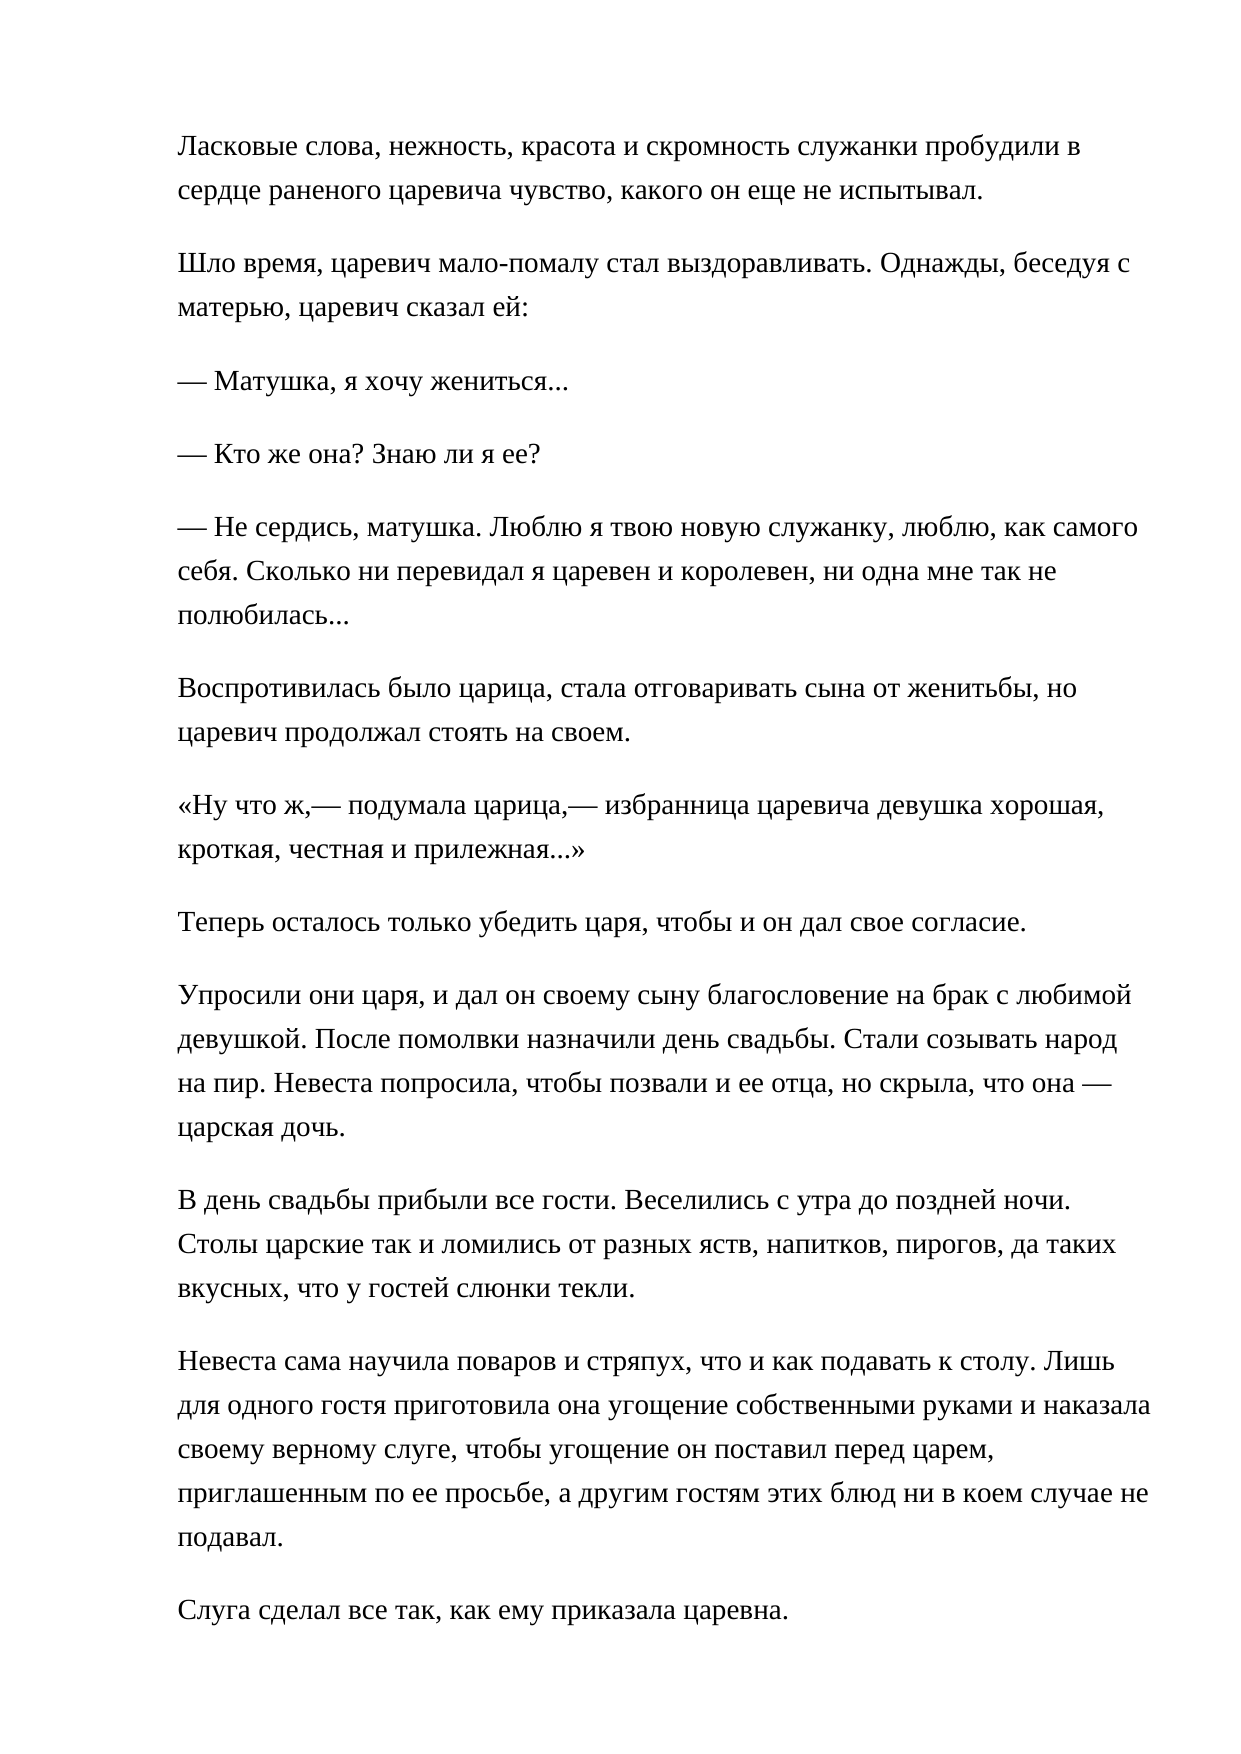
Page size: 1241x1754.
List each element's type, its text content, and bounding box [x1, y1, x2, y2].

text Шло время, царевич мало-помалу стал выздоравливать. Однажды, беседуя с матерью, царевич сказал ей: [177, 235, 1152, 323]
text Упросили они царя, и дал он своему сыну благословение на брак с любимой девушкой. После помолвки назначили день свадьбы. Стали созывать народ на пир. Невеста попросила, чтобы позвали и ее отца, но скрыла, что она — царская дочь. [177, 967, 1152, 1143]
text В день свадьбы прибыли все гости. Веселились с утра до поздней ночи. Столы царские так и ломились от разных яств, напитков, пирогов, да таких вкусных, что у гостей слюнки текли. [177, 1172, 1152, 1304]
text Невеста сама научила поваров и стряпух, что и как подавать к столу. Лишь для одного гостя приготовила она угощение собственными руками и наказала своему верному слуге, чтобы угощение он поставил перед царем, приглашенным по ее просьбе, а другим гостям этих блюд ни в коем случае не подавал. [177, 1333, 1152, 1553]
text Ласковые слова, нежность, красота и скромность служанки пробудили в сердце раненого царевича чувство, какого он еще не испытывал. [177, 118, 1152, 206]
text Воспротивилась было царица, стала отговаривать сына от женитьбы, но царевич продолжал стоять на своем. [177, 659, 1152, 747]
text — Не сердись, матушка. Люблю я твою новую служанку, люблю, как самого себя. Сколько ни перевидал я царевен и королевен, ни одна мне так не полюбилась... [177, 498, 1152, 630]
text Слуга сделал все так, как ему приказала царевна. [177, 1582, 1152, 1626]
text — Матушка, я хочу жениться... [177, 352, 1152, 396]
text «Ну что ж,— подумала царица,— избранница царевича девушка хорошая, кроткая, честная и прилежная...» [177, 777, 1152, 864]
text — Кто же она? Знаю ли я ее? [177, 425, 1152, 469]
text Теперь осталось только убедить царя, чтобы и он дал свое согласие. [177, 894, 1152, 938]
